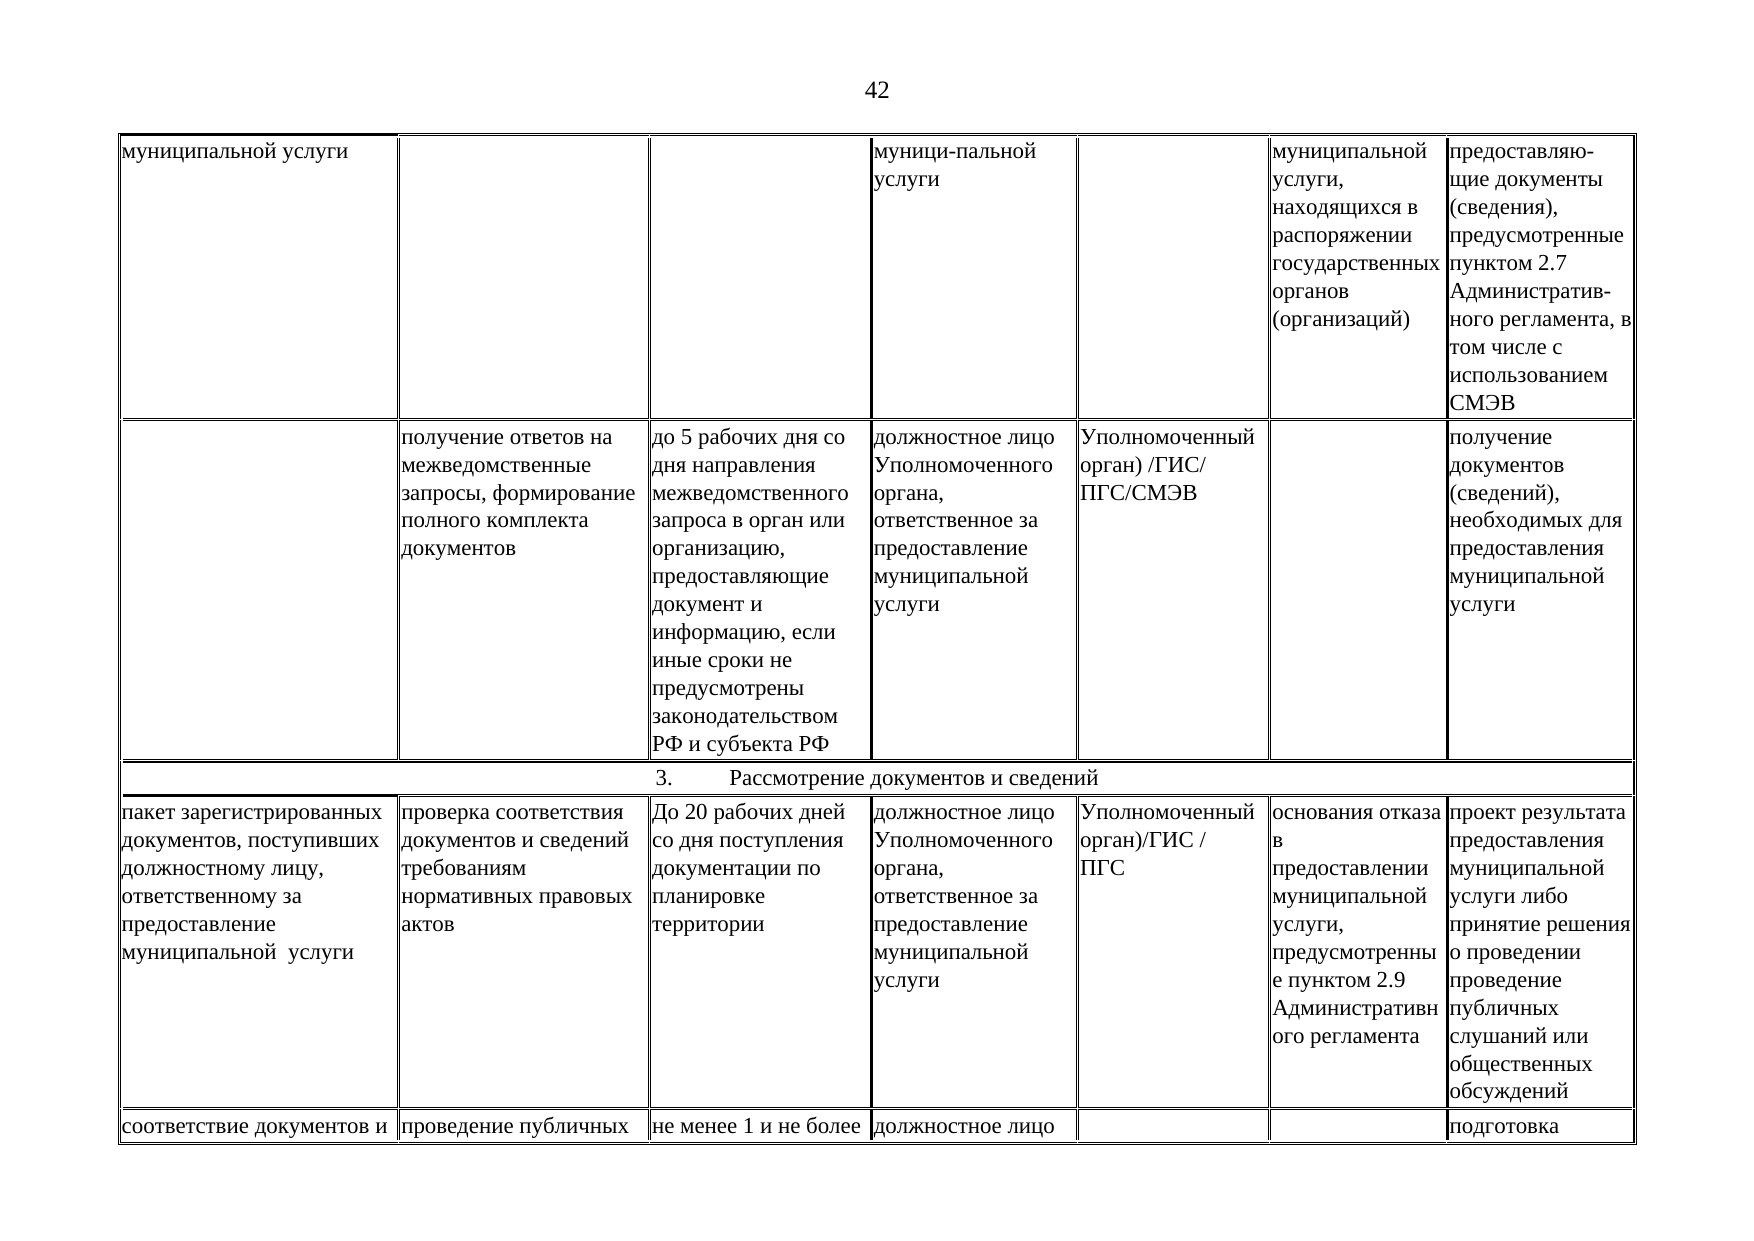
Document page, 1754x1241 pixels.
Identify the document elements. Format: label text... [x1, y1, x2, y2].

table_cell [121, 1107, 399, 1141]
table_cell Уполномоченный орган) /ГИС/ ПГС/СМЭВ [1079, 421, 1268, 759]
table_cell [650, 136, 871, 418]
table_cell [1447, 1107, 1634, 1141]
table_cell 3. Рассмотрение документов и сведений [119, 759, 1635, 794]
table_cell пакет зарегистрированных документов, поступивших должностному лицу, ответственному за предоставление муниципальной услуги [121, 794, 397, 1107]
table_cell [650, 1110, 871, 1141]
table_cell проект результата предоставления муниципальной услуги либо принятие решения о проведении проведение публичных слушаний или общественных обсуждений [1447, 794, 1635, 1107]
table_cell [1078, 1110, 1270, 1141]
table_cell [1271, 421, 1446, 759]
table_cell [121, 418, 397, 759]
table_cell основания отказа в предоставлении муниципальной услуги, предусмотренные пунктом 2.9 Административного регламента [1271, 797, 1446, 1107]
table_cell До 20 рабочих дней со дня поступления документации по планировке территории [651, 797, 870, 1107]
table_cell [1447, 136, 1633, 418]
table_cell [871, 1110, 1078, 1141]
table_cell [121, 136, 399, 418]
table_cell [1270, 134, 1447, 418]
table_cell до 5 рабочих дня со дня направления межведомственного запроса в орган или организацию, предоставляющие документ и информацию, если иные сроки не предусмотрены законодательством РФ и субъекта РФ [651, 421, 870, 759]
table_cell должностное лицо Уполномоченного органа, ответственное за предоставление муниципальной услуги [873, 797, 1076, 1107]
table_cell [1270, 1110, 1447, 1141]
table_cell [399, 136, 649, 418]
table_cell проверка соответствия документов и сведений требованиям нормативных правовых актов [400, 797, 648, 1107]
table_cell получение документов (сведений), необходимых для предоставления муниципальной услуги [1449, 418, 1634, 759]
table_cell должностное лицо Уполномоченного органа, ответственное за предоставление муниципальной услуги [873, 421, 1076, 759]
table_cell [1078, 136, 1270, 418]
table_cell получение ответов на межведомственные запросы, формирование полного комплекта документов [400, 421, 648, 759]
table_cell Уполномоченный орган)/ГИС / ПГС [1079, 797, 1268, 1107]
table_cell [399, 1110, 649, 1141]
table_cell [871, 136, 1078, 418]
